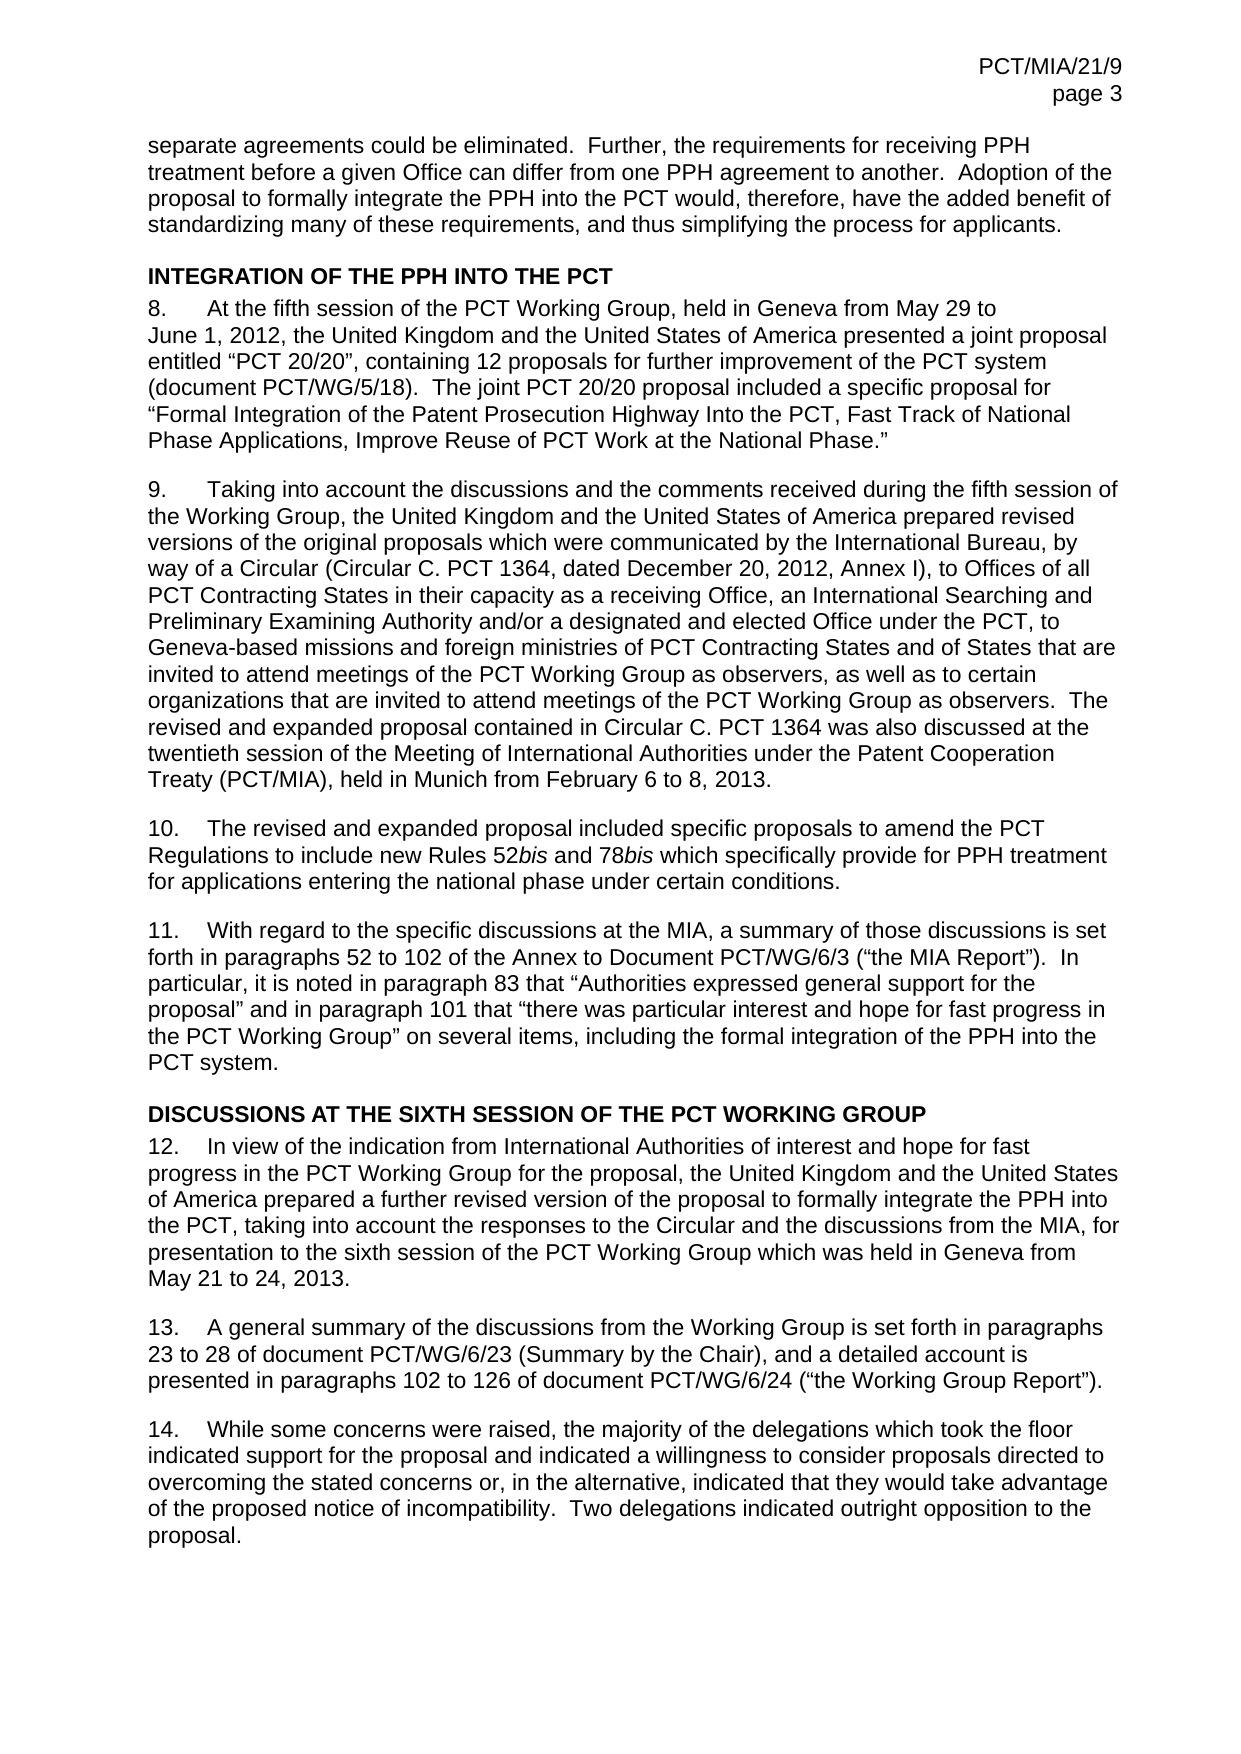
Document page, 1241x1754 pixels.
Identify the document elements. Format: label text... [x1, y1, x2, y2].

text The revised and expanded proposal included specific proposals to amend the PCT Regulations to include new Rules 52bis and 78bis which specifically provide for PPH treatment for applications entering the national phase under certain conditions. [148, 815, 1122, 894]
text With regard to the specific discussions at the MIA, a summary of those discussions is set forth in paragraphs 52 to 102 of the Annex to Document PCT/WG/6/3 (“the MIA Report”). In particular, it is noted in paragraph 83 that “Authorities expressed general support for the proposal” and in paragraph 101 that “there was particular interest and hope for fast progress in the PCT Working Group” on several items, including the formal integration of the PPH into the PCT system. [148, 917, 1122, 1076]
text In view of the indication from International Authorities of interest and hope for fast progress in the PCT Working Group for the proposal, the United Kingdom and the United States of America prepared a further revised version of the proposal to formally integrate the PPH into the PCT, taking into account the responses to the Circular and the discussions from the MIA, for presentation to the sixth session of the PCT Working Group which was held in Geneva from May 21 to 24, 2013. [148, 1133, 1122, 1291]
subtitle DISCUSSIONS AT THE Sixth Session of the PCT WORKING GROUP [148, 1101, 1122, 1127]
text Taking into account the discussions and the comments received during the fifth session of the Working Group, the and the prepared revised versions of the original proposals which were communicated by the International Bureau, by way of a Circular (Circular C. PCT 1364, dated December 20, 2012, Annex I), to Offices of all PCT Contracting States in their capacity as a receiving Office, an International Searching and Preliminary Examining Authority and/or a designated and elected Office under the PCT, to Geneva-based missions and foreign ministries of PCT Contracting States and of States that are invited to attend meetings of the PCT Working Group as observers, as well as to certain organizations that are invited to attend meetings of the PCT Working Group as observers. The revised and expanded proposal contained in Circular C. PCT 1364 was also discussed at the twentieth session of the Meeting of International Authorities under the Patent Cooperation Treaty (PCT/MIA), held in from February 6 to 8, 2013. [148, 476, 1122, 792]
subtitle INTEGRATION OF THE PPH INTO THE PCT [148, 263, 1122, 289]
text A general summary of the discussions from the Working Group is set forth in paragraphs 23 to 28 of document PCT/WG/6/23 (Summary by the Chair), and a detailed account is presented in paragraphs 102 to 126 of document PCT/WG/6/24 (“the Working Group Report”). [148, 1314, 1122, 1393]
text At the fifth session of the PCT Working Group, held in Geneva from May 29 to June 1, 2012, the United Kingdom and the United States of America presented a joint proposal entitled “PCT 20/20”, containing 12 proposals for further improvement of the PCT system (document PCT/WG/5/18). The joint PCT 20/20 proposal included a specific proposal for “Formal Integration of the Patent Prosecution Highway Into the PCT, Fast Track of National Phase Applications, Improve Reuse of PCT Work at the National Phase.” [148, 295, 1122, 453]
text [148, 132, 1122, 238]
text While some concerns were raised, the majority of the delegations which took the floor indicated support for the proposal and indicated a willingness to consider proposals directed to overcoming the stated concerns or, in the alternative, indicated that they would take advantage of the proposed notice of incompatibility. Two delegations indicated outright opposition to the proposal. [148, 1416, 1122, 1548]
